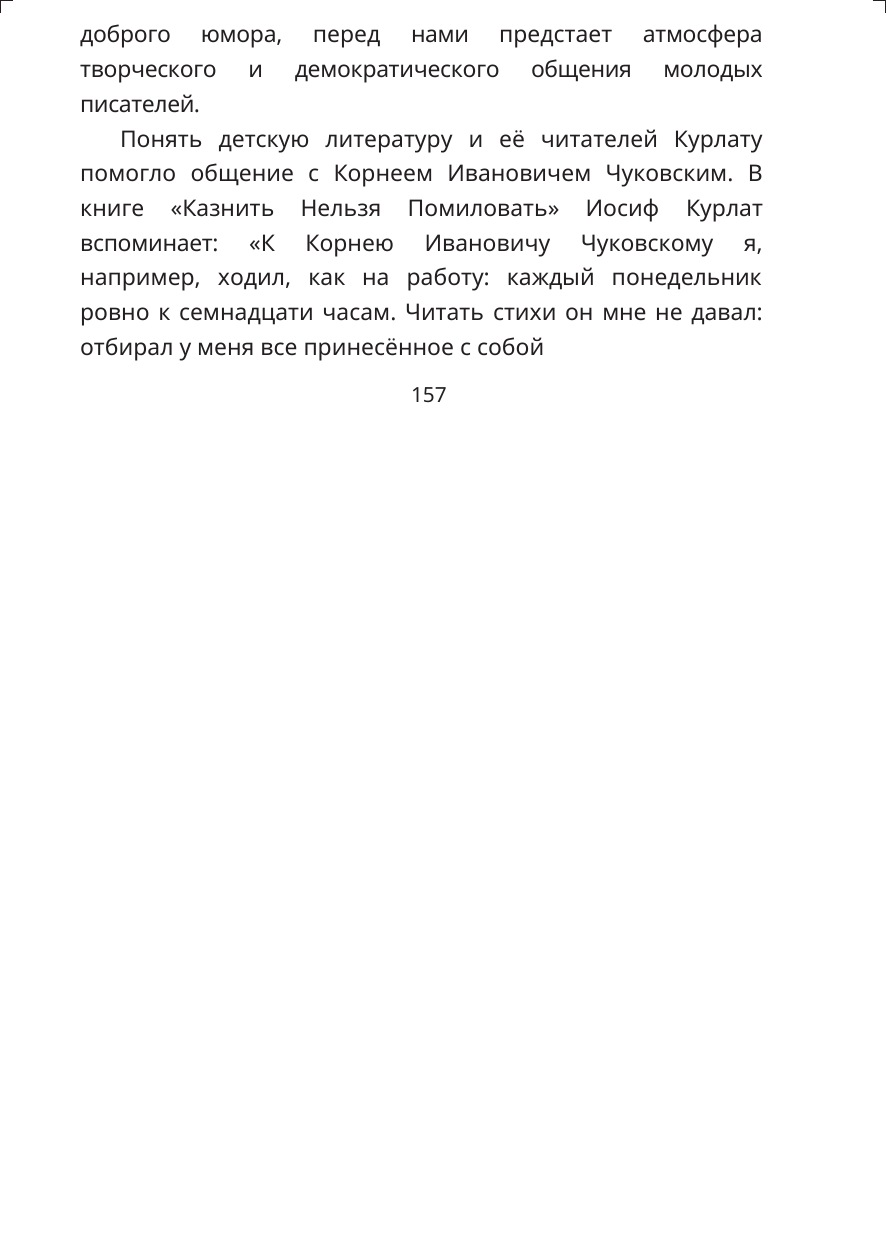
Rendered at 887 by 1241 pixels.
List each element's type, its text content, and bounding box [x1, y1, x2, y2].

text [80, 18, 763, 119]
text Понять детскую литературу и её читателей Курлату помогло общение с Корнеем Ивановичем Чуковским. В книге «Казнить Нельзя Помиловать» Иосиф Курлат вспоминает: «К Корнею Ивановичу Чуковскому я, например, ходил, как на работу: каждый понедельник ровно к семнадцати часам. Читать стихи он мне не давал: отбирал у меня все принесённое с собой [80, 122, 763, 362]
text 157 [121, 381, 737, 409]
